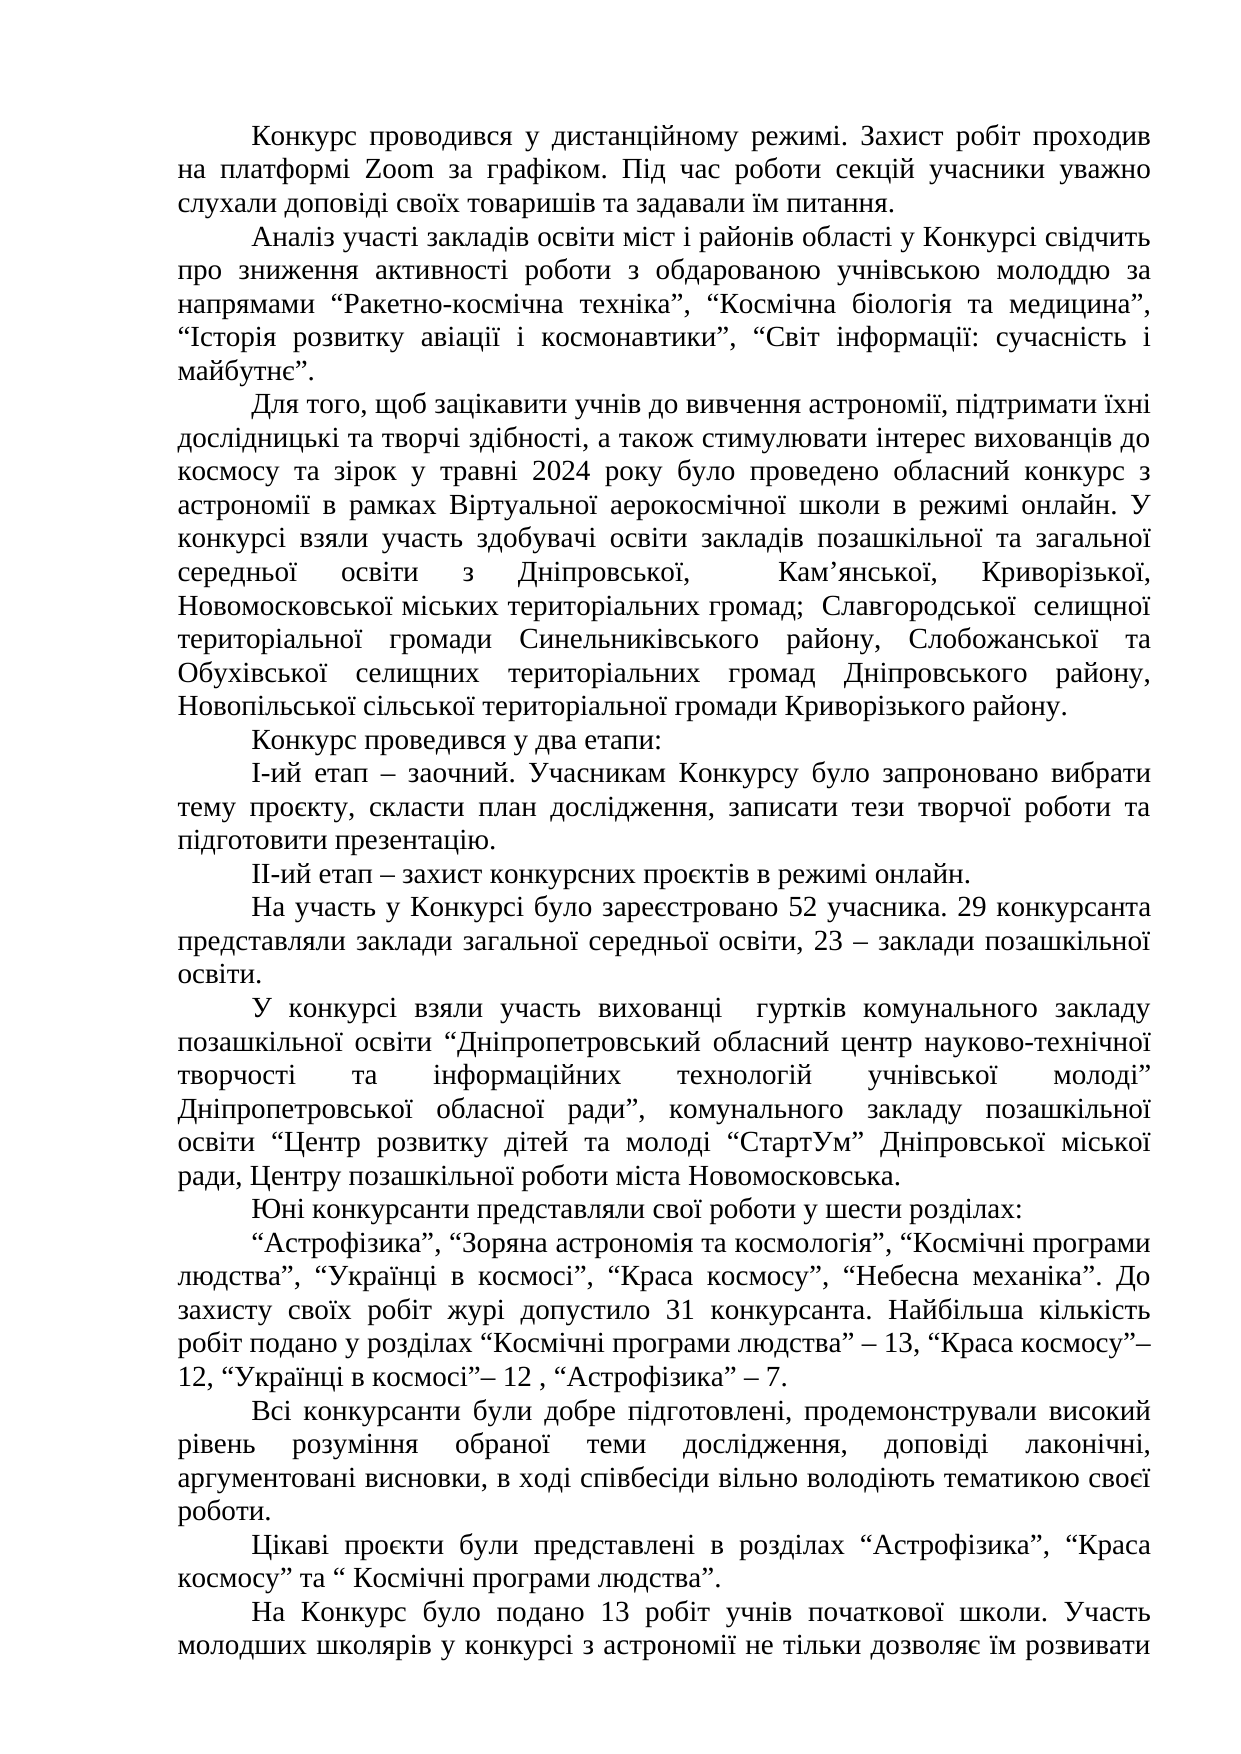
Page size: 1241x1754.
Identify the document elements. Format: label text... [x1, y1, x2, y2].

text Конкурс проводився у дистанційному режимі. Захист робіт проходив на платформі Zoom за графіком. Під час роботи секцій учасники уважно слухали доповіді своїх товаришів та задавали їм питання. [177, 118, 1152, 219]
text “Астрофізика”, “Зоряна астрономія та космологія”, “Космічні програми людства”, “Українці в космосі”, “Краса космосу”, “Небесна механіка”. До захисту своїх робіт журі допустило 31 конкурсанта. Найбільша кількість робіт подано у розділах “Космічні програми людства” – 13, “Краса космосу”– 12, “Українці в космосі”– 12 , “Астрофізика” – 7. [177, 1225, 1152, 1393]
text І-ий етап – заочний. Учасникам Конкурсу було запроновано вибрати тему проєкту, скласти план дослідження, записати тези творчої роботи та підготовити презентацію. [177, 755, 1152, 856]
text ІІ-ий етап – захист конкурсних проєктів в режимі онлайн. [177, 856, 1152, 889]
text Для того, щоб зацікавити учнів до вивчення астрономії, підтримати їхні дослідницькі та творчі здібності, а також стимулювати інтерес вихованців до космосу та зірок у травні 2024 року було проведено обласний конкурс з астрономії в рамках Віртуальної аерокосмічної школи в режимі онлайн. У конкурсі взяли участь здобувачі освіти закладів позашкільної та загальної середньої освіти з Дніпровської, Кам’янської, Криворізької, Новомосковської міських територіальних громад; Славгородської селищної територіальної громади Синельниківського району, Слобожанської та Обухівської селищних територіальних громад Дніпровського району, Новопільської сільської територіальної громади Криворізького району. [177, 386, 1152, 722]
text На участь у Конкурсі було зареєстровано 52 учасника. 29 конкурсанта представляли заклади загальної середньої освіти, 23 – заклади позашкільної освіти. [177, 889, 1152, 990]
text У конкурсі взяли участь вихованці гуртків комунального закладу позашкільної освіти “Дніпропетровський обласний центр науково-технічної творчості та інформаційних технологій учнівської молоді” Дніпропетровської обласної ради”, комунального закладу позашкільної освіти “Центр розвитку дітей та молоді “СтартУм” Дніпровської міської ради, Центру позашкільної роботи міста Новомосковська. [177, 990, 1152, 1191]
text Цікаві проєкти були представлені в розділах “Астрофізика”, “Краса космосу” та “ Космічні програми людства”. [177, 1527, 1152, 1594]
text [177, 1594, 1152, 1661]
text Всі конкурсанти були добре підготовлені, продемонстрували високий рівень розуміння обраної теми дослідження, доповіді лаконічні, аргументовані висновки, в ході співбесіди вільно володіють тематикою своєї роботи. [177, 1393, 1152, 1527]
text Конкурс проведився у два етапи: [177, 722, 1152, 755]
text Аналіз участі закладів освіти міст і районів області у Конкурсі свідчить про зниження активності роботи з обдарованою учнівською молоддю за напрямами “Ракетно-космічна техніка”, “Космічна біологія та медицина”, “Історія розвитку авіації і космонавтики”, “Світ інформації: сучасність і майбутнє”. [177, 219, 1152, 386]
text Юні конкурсанти представляли свої роботи у шести розділах: [177, 1191, 1152, 1225]
